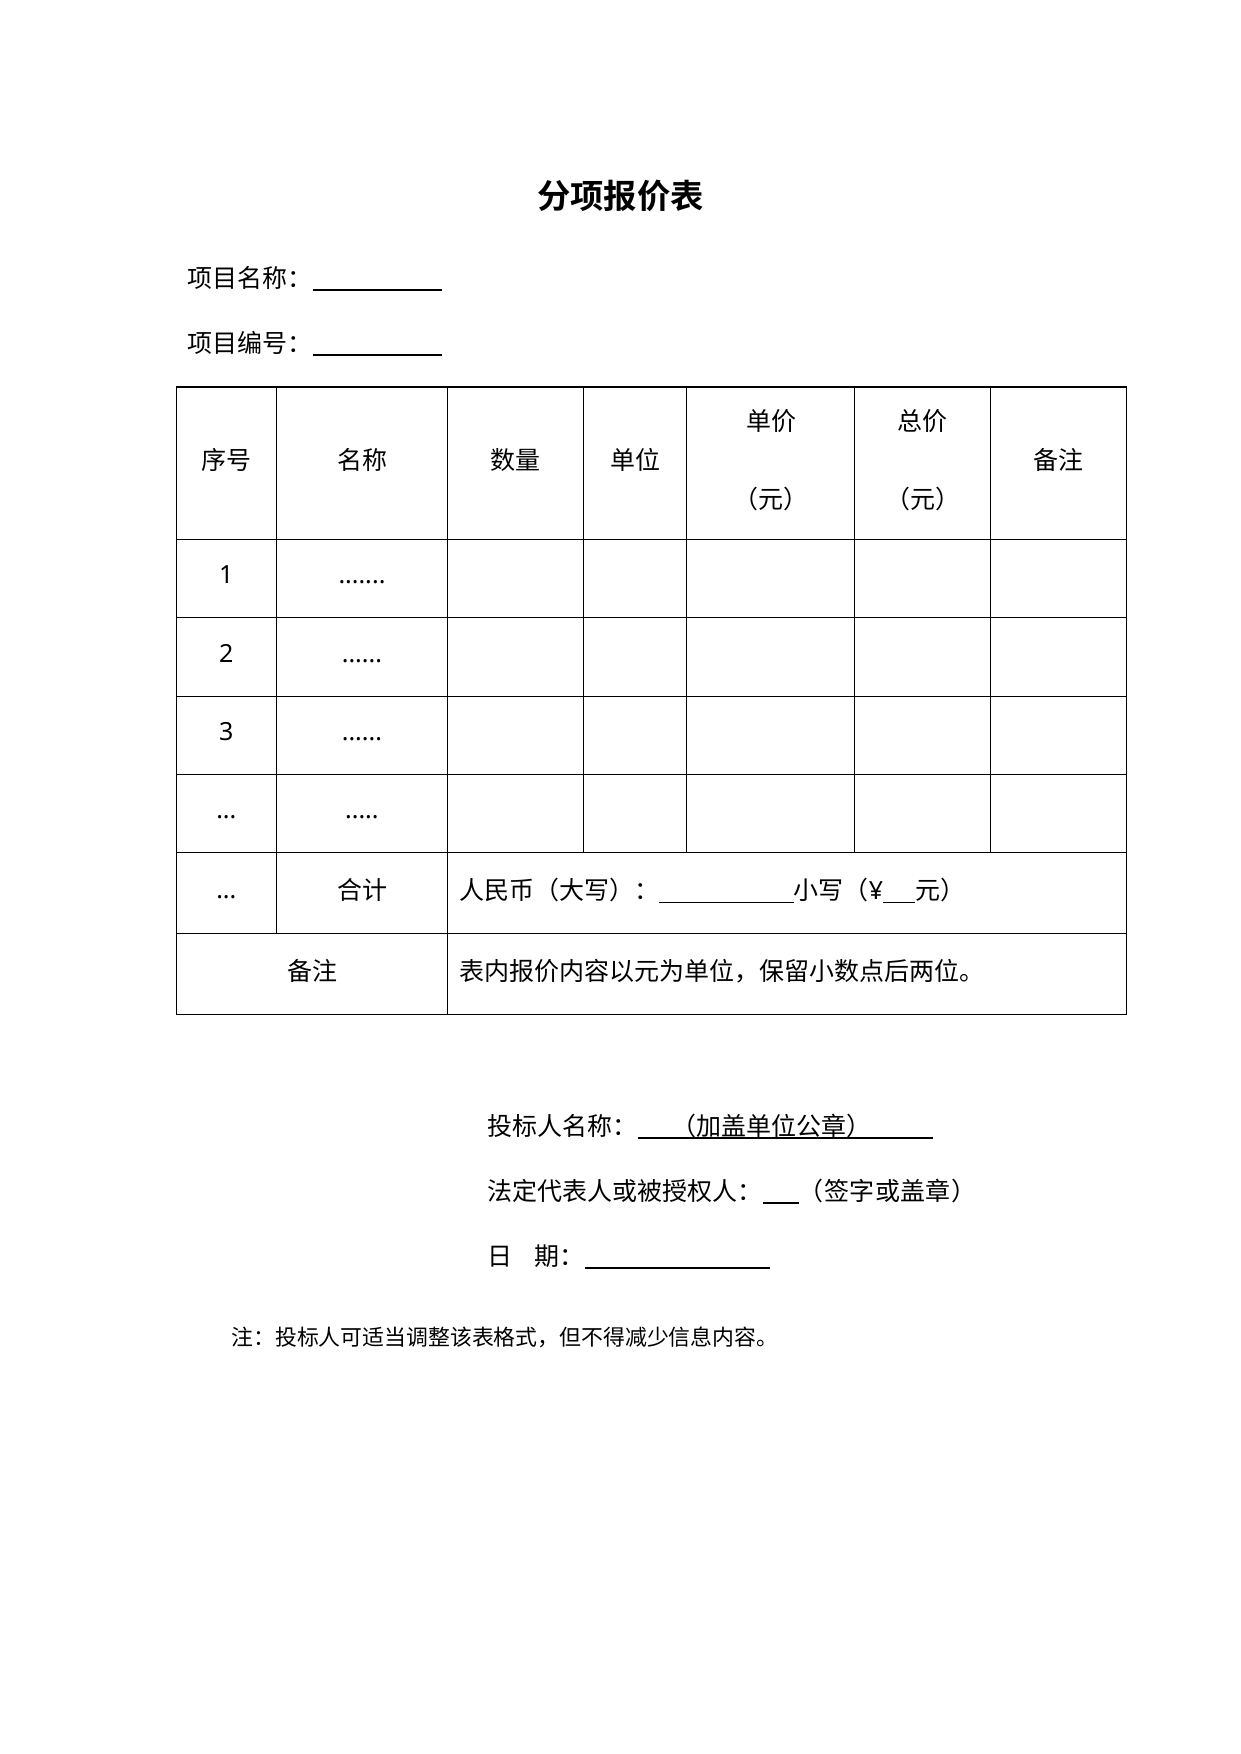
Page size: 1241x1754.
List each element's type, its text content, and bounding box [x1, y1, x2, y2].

text 项目名称： [187, 244, 1053, 309]
text 项目编号： [187, 309, 1053, 374]
table_cell [687, 618, 854, 696]
table_cell 2 [177, 618, 276, 696]
table_cell [584, 697, 686, 774]
table_header 单价 （元） [687, 388, 854, 539]
table_cell 备注 [177, 934, 447, 1014]
table_header 数量 [448, 388, 583, 539]
text 投标人名称： （加盖单位公章） [187, 1092, 996, 1157]
table_cell [991, 697, 1126, 774]
table_cell 1 [177, 540, 276, 617]
table_header 备注 [991, 388, 1126, 539]
table_cell [687, 775, 854, 852]
table_header 名称 [277, 388, 447, 539]
table_cell [991, 775, 1126, 852]
table_header 单位 [584, 388, 686, 539]
table_cell [991, 540, 1126, 617]
table_cell [448, 775, 583, 852]
table_cell [855, 540, 990, 617]
table_cell [584, 775, 686, 852]
text 日 期： [187, 1222, 996, 1287]
table_cell 表内报价内容以元为单位，保留小数点后两位。 [448, 934, 1126, 1014]
table_cell [448, 697, 583, 774]
table_cell ... [177, 775, 276, 852]
text 分项报价表 [187, 162, 1053, 227]
table_cell [448, 618, 583, 696]
table_cell [855, 775, 990, 852]
table_cell [687, 540, 854, 617]
table_cell 合计 [277, 853, 447, 933]
text 注：投标人可适当调整该表格式，但不得减少信息内容。 [187, 1319, 1053, 1352]
table_cell ... [177, 853, 276, 933]
text 法定代表人或被授权人： （签字或盖章） [187, 1157, 996, 1222]
table_cell [584, 540, 686, 617]
table_cell ...... [277, 697, 447, 774]
table_cell 人民币（大写）： 小写（¥ 元） [448, 853, 1126, 933]
table_cell [584, 618, 686, 696]
table_cell [991, 618, 1126, 696]
table_cell ..... [277, 775, 447, 852]
table_cell [448, 540, 583, 617]
table_cell [855, 697, 990, 774]
table_header 总价 （元） [855, 388, 990, 539]
table_cell [687, 697, 854, 774]
table_cell ...... [277, 618, 447, 696]
table_cell [855, 618, 990, 696]
table_cell ....... [277, 540, 447, 617]
table_cell 3 [177, 697, 276, 774]
table_header 序号 [177, 388, 276, 539]
